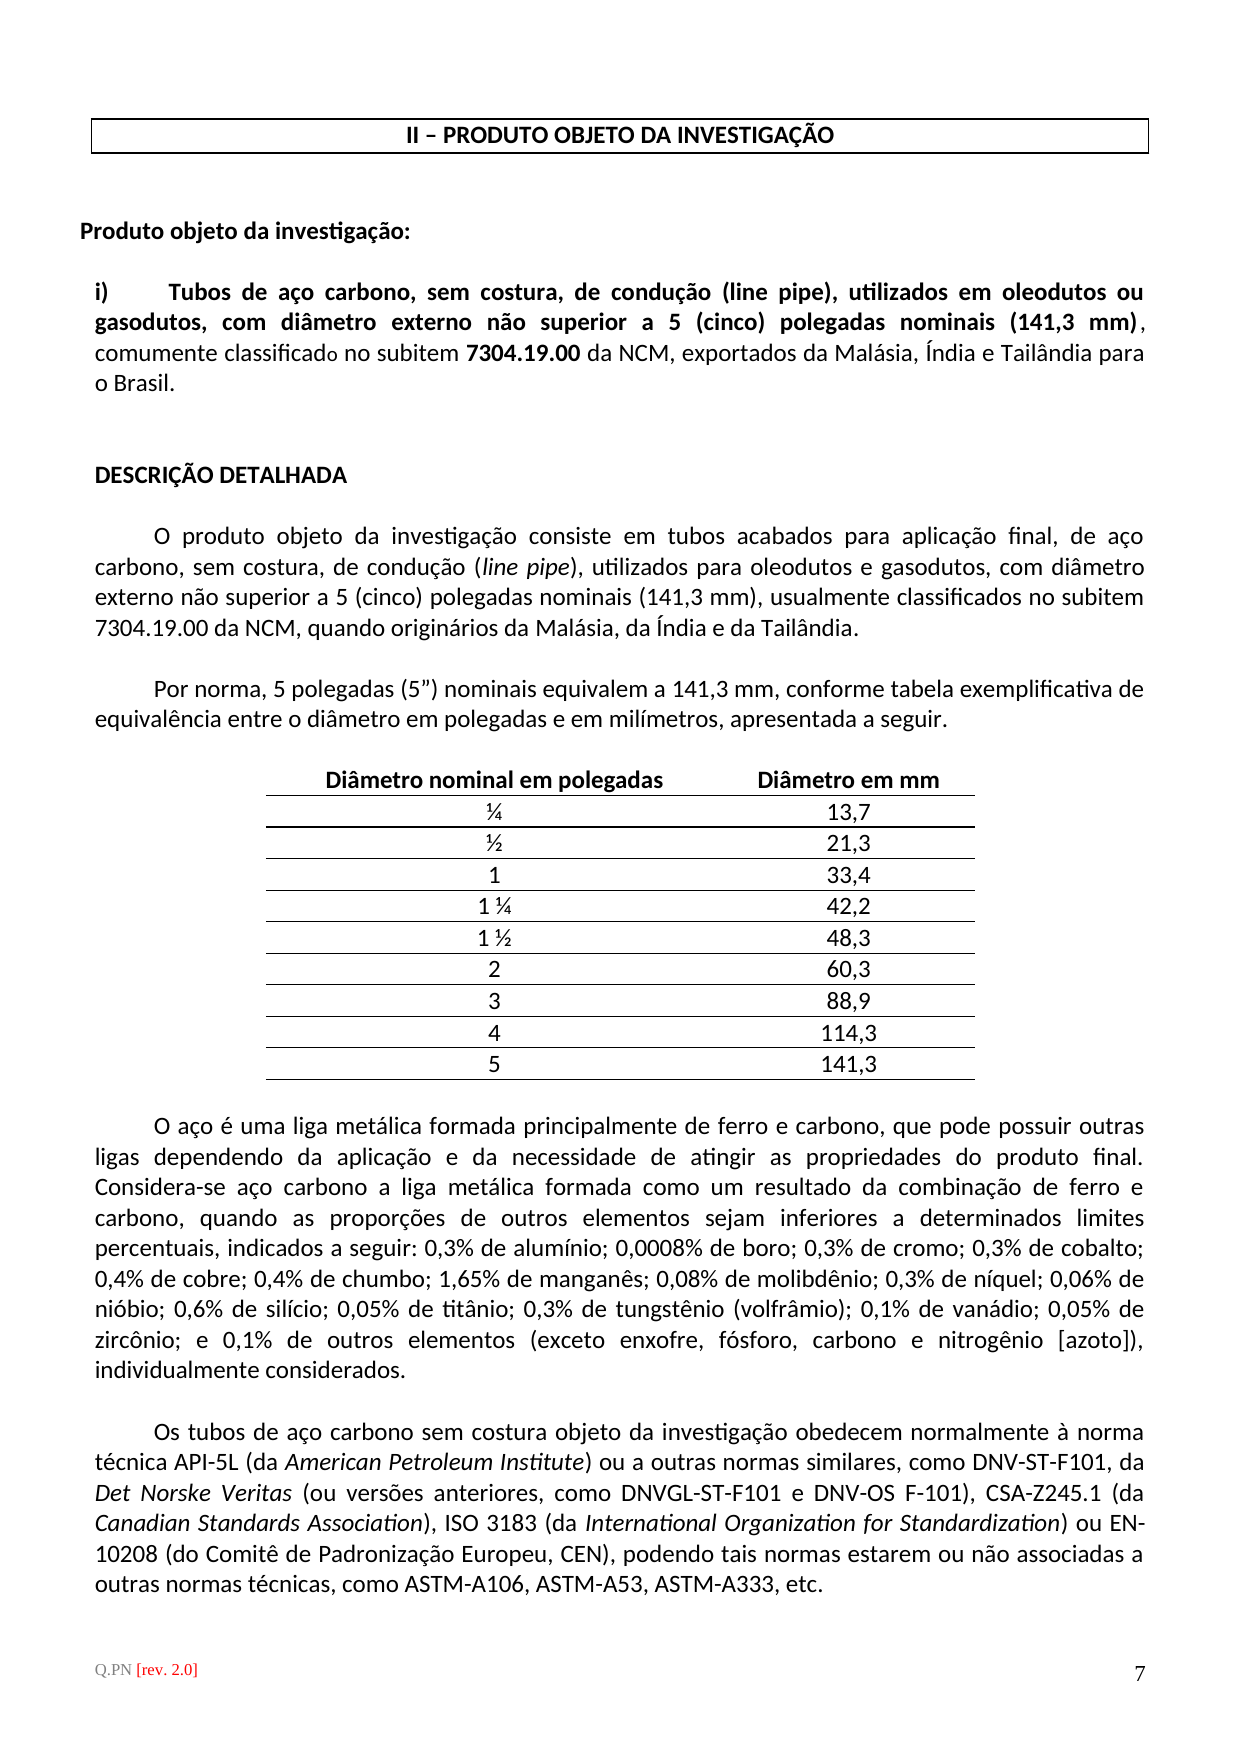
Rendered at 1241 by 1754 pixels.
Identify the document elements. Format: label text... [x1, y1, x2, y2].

table_cell 1 ½ [266, 922, 723, 953]
table_cell 48,3 [723, 922, 974, 953]
table_header Diâmetro nominal em polegadas [266, 764, 723, 795]
text Produto objeto da investigação: [80, 215, 1166, 245]
subtitle II – PRODUTO OBJETO DA INVESTIGAÇÃO [92, 120, 1148, 152]
table_cell 42,2 [723, 891, 974, 921]
table_cell 3 [266, 985, 723, 1016]
table_cell 4 [266, 1017, 723, 1047]
table_cell ½ [266, 828, 723, 858]
table_cell 33,4 [723, 859, 974, 889]
text O aço é uma liga metálica formada principalmente de ferro e carbono, que pode possuir outras ligas dependendo da aplicação e da necessidade de atingir as propriedades do produto final. Considera-se aço carbono a liga metálica formada como um resultado da combinação de ferro e carbono, quando as proporções de outros elementos sejam inferiores a determinados limites percentuais, indicados a seguir: 0,3% de alumínio; 0,0008% de boro; 0,3% de cromo; 0,3% de cobalto; 0,4% de cobre; 0,4% de chumbo; 1,65% de manganês; 0,08% de molibdênio; 0,3% de níquel; 0,06% de nióbio; 0,6% de silício; 0,05% de titânio; 0,3% de tungstênio (volfrâmio); 0,1% de vanádio; 0,05% de zircônio; e 0,1% de outros elementos (exceto enxofre, fósforo, carbono e nitrogênio [azoto]), individualmente considerados. [94, 1110, 1146, 1385]
table_cell 5 [266, 1048, 723, 1079]
table_cell 1 ¼ [266, 891, 723, 921]
table_cell 1 [266, 859, 723, 889]
table_cell 141,3 [723, 1048, 974, 1079]
table_cell 21,3 [723, 828, 974, 858]
text DESCRIÇÃO DETALHADA [94, 459, 1146, 489]
text i) Tubos de aço carbono, sem costura, de condução (line pipe), utilizados em oleodutos ou gasodutos, com diâmetro externo não superior a 5 (cinco) polegadas nominais (141,3 mm), comumente classificado no subitem 7304.19.00 da NCM, exportados da Malásia, Índia e Tailândia para o Brasil. [94, 276, 1146, 398]
table_cell 60,3 [723, 954, 974, 984]
table_cell 13,7 [723, 796, 974, 826]
text Os tubos de aço carbono sem costura objeto da investigação obedecem normalmente à norma técnica API-5L (da American Petroleum Institute) ou a outras normas similares, como DNV-ST-F101, da Det Norske Veritas (ou versões anteriores, como DNVGL-ST-F101 e DNV-OS F-101), CSA-Z245.1 (da Canadian Standards Association), ISO 3183 (da International Organization for Standardization) ou EN-10208 (do Comitê de Padronização Europeu, CEN), podendo tais normas estarem ou não associadas a outras normas técnicas, como ASTM-A106, ASTM-A53, ASTM-A333, etc. [94, 1416, 1146, 1599]
table_cell 2 [266, 954, 723, 984]
table_cell ¼ [266, 796, 723, 826]
text Por norma, 5 polegadas (5”) nominais equivalem a 141,3 mm, conforme tabela exemplificativa de equivalência entre o diâmetro em polegadas e em milímetros, apresentada a seguir. [94, 673, 1146, 734]
table_header Diâmetro em mm [723, 764, 974, 795]
table_cell 114,3 [723, 1017, 974, 1047]
text O produto objeto da investigação consiste em tubos acabados para aplicação final, de aço carbono, sem costura, de condução (line pipe), utilizados para oleodutos e gasodutos, com diâmetro externo não superior a 5 (cinco) polegadas nominais (141,3 mm), usualmente classificados no subitem 7304.19.00 da NCM, quando originários da Malásia, da Índia e da Tailândia. [94, 520, 1146, 642]
table_cell 88,9 [723, 985, 974, 1016]
